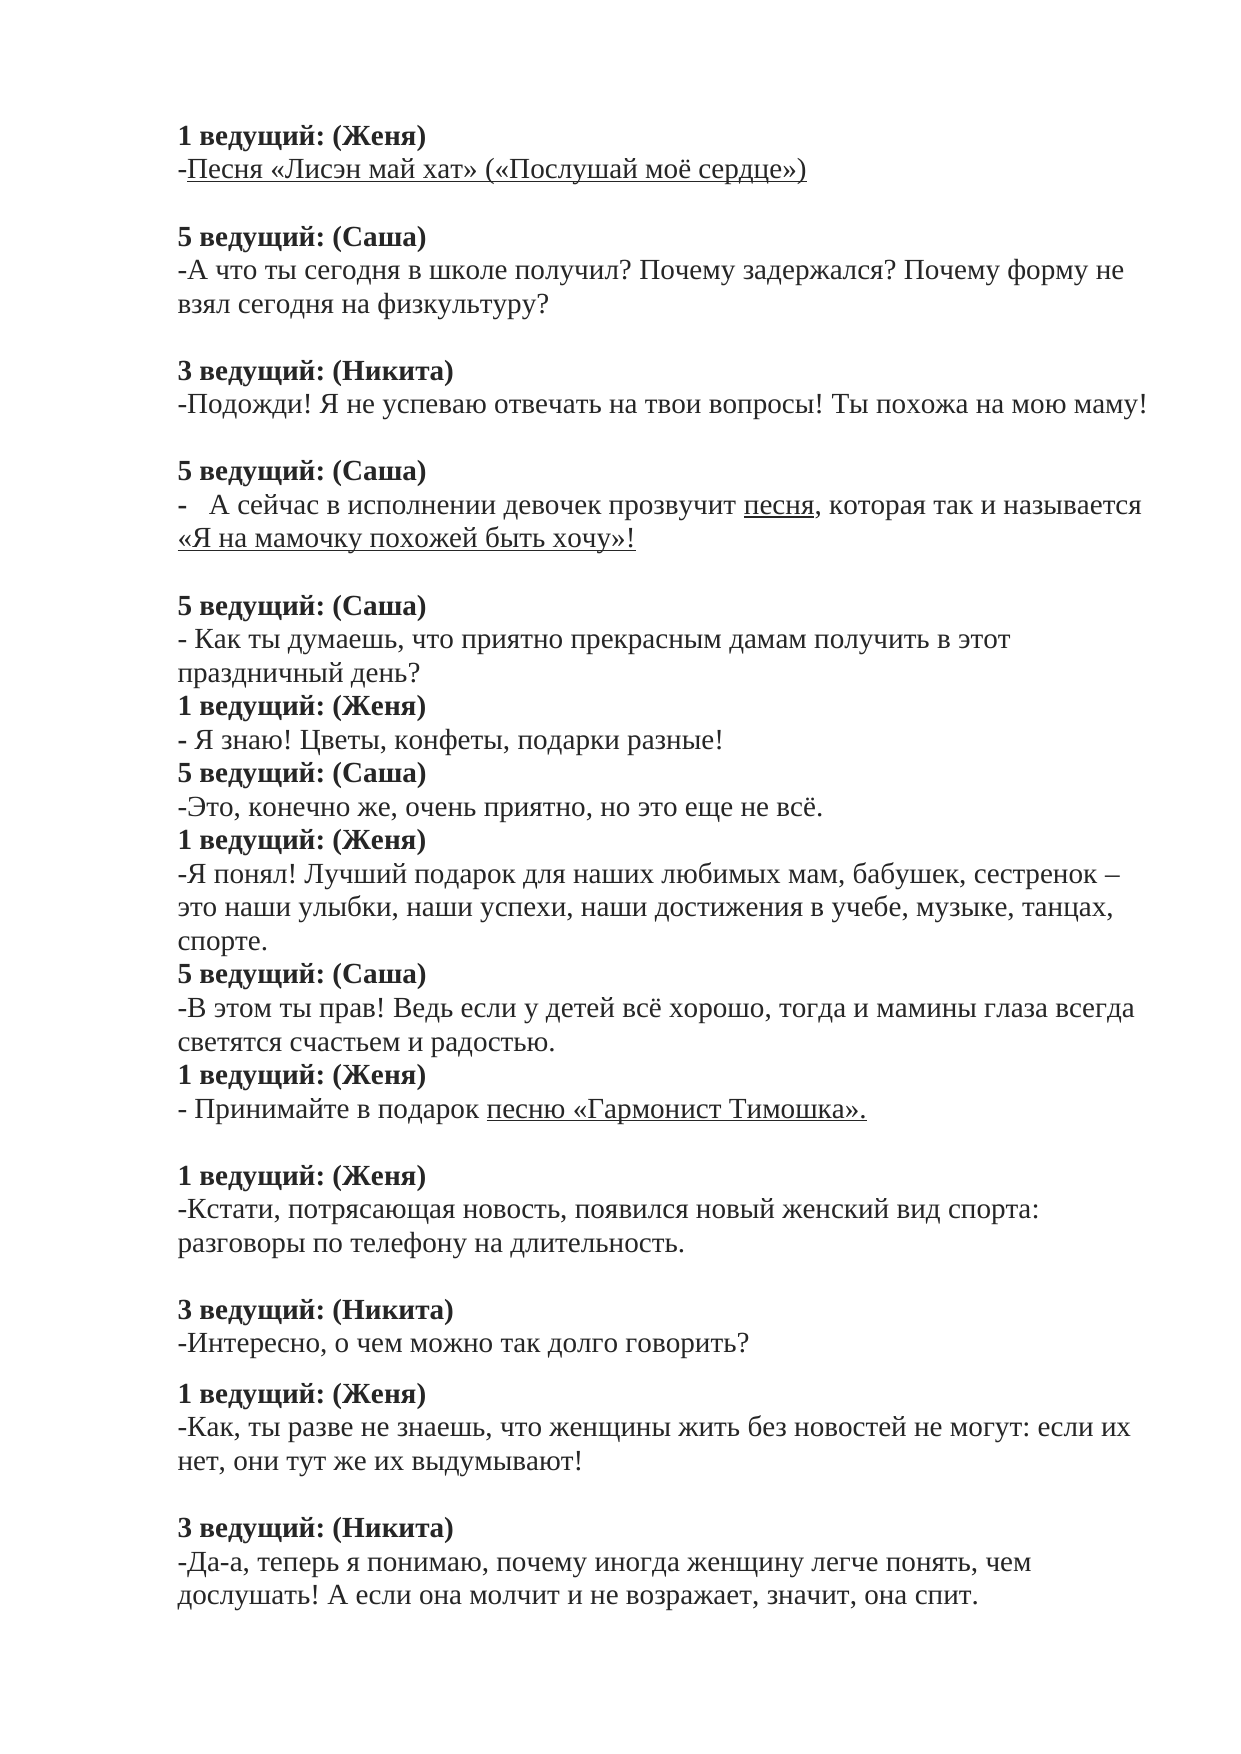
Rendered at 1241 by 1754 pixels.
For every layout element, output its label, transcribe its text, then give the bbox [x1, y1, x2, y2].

text -Я понял! Лучший подарок для наших любимых мам, бабушек, сестренок – это наши улыбки, наши успехи, наши достижения в учебе, музыке, танцах, спорте. [177, 856, 1152, 957]
text 5 ведущий: (Саша) [177, 219, 1152, 252]
text 3 ведущий: (Никита) [177, 1510, 1152, 1544]
text - Я знаю! Цветы, конфеты, подарки разные! [177, 722, 1152, 755]
text 1 ведущий: (Женя) [177, 1158, 1152, 1191]
text 3 ведущий: (Никита) [177, 353, 1152, 386]
text -Кстати, потрясающая новость, появился новый женский вид спорта: разговоры по телефону на длительность. [177, 1191, 1152, 1258]
text -Интересно, о чем можно так долго говорить? [177, 1326, 1152, 1359]
text -Как, ты разве не знаешь, что женщины жить без новостей не могут: если их нет, они тут же их выдумывают! [177, 1409, 1152, 1477]
text 1 ведущий: (Женя) [177, 118, 1152, 152]
text -Это, конечно же, очень приятно, но это еще не всё. [177, 789, 1152, 822]
text -Подожди! Я не успеваю отвечать на твои вопросы! Ты похожа на мою маму! [177, 386, 1152, 420]
text - А сейчас в исполнении девочек прозвучит песня, которая так и называется «Я на мамочку похожей быть хочу»! [177, 487, 1152, 554]
text -Да-а, теперь я понимаю, почему иногда женщину легче понять, чем дослушать! А если она молчит и не возражает, значит, она спит. [177, 1544, 1152, 1611]
text 1 ведущий: (Женя) [177, 1376, 1152, 1409]
text 1 ведущий: (Женя) [177, 688, 1152, 722]
text -Песня «Лисэн май хат» («Послушай моё сердце») [177, 152, 1152, 185]
text 5 ведущий: (Саша) [177, 755, 1152, 789]
text 1 ведущий: (Женя) [177, 1057, 1152, 1091]
text 5 ведущий: (Саша) [177, 957, 1152, 990]
text 1 ведущий: (Женя) [177, 822, 1152, 856]
text 3 ведущий: (Никита) [177, 1292, 1152, 1326]
text - Принимайте в подарок песню «Гармонист Тимошка». [177, 1091, 1152, 1124]
text 5 ведущий: (Саша) [177, 588, 1152, 621]
text 5 ведущий: (Саша) [177, 453, 1152, 487]
text -В этом ты прав! Ведь если у детей всё хорошо, тогда и мамины глаза всегда светятся счастьем и радостью. [177, 990, 1152, 1057]
text - Как ты думаешь, что приятно прекрасным дамам получить в этот праздничный день? [177, 621, 1152, 688]
text -А что ты сегодня в школе получил? Почему задержался? Почему форму не взял сегодня на физкультуру? [177, 252, 1152, 319]
